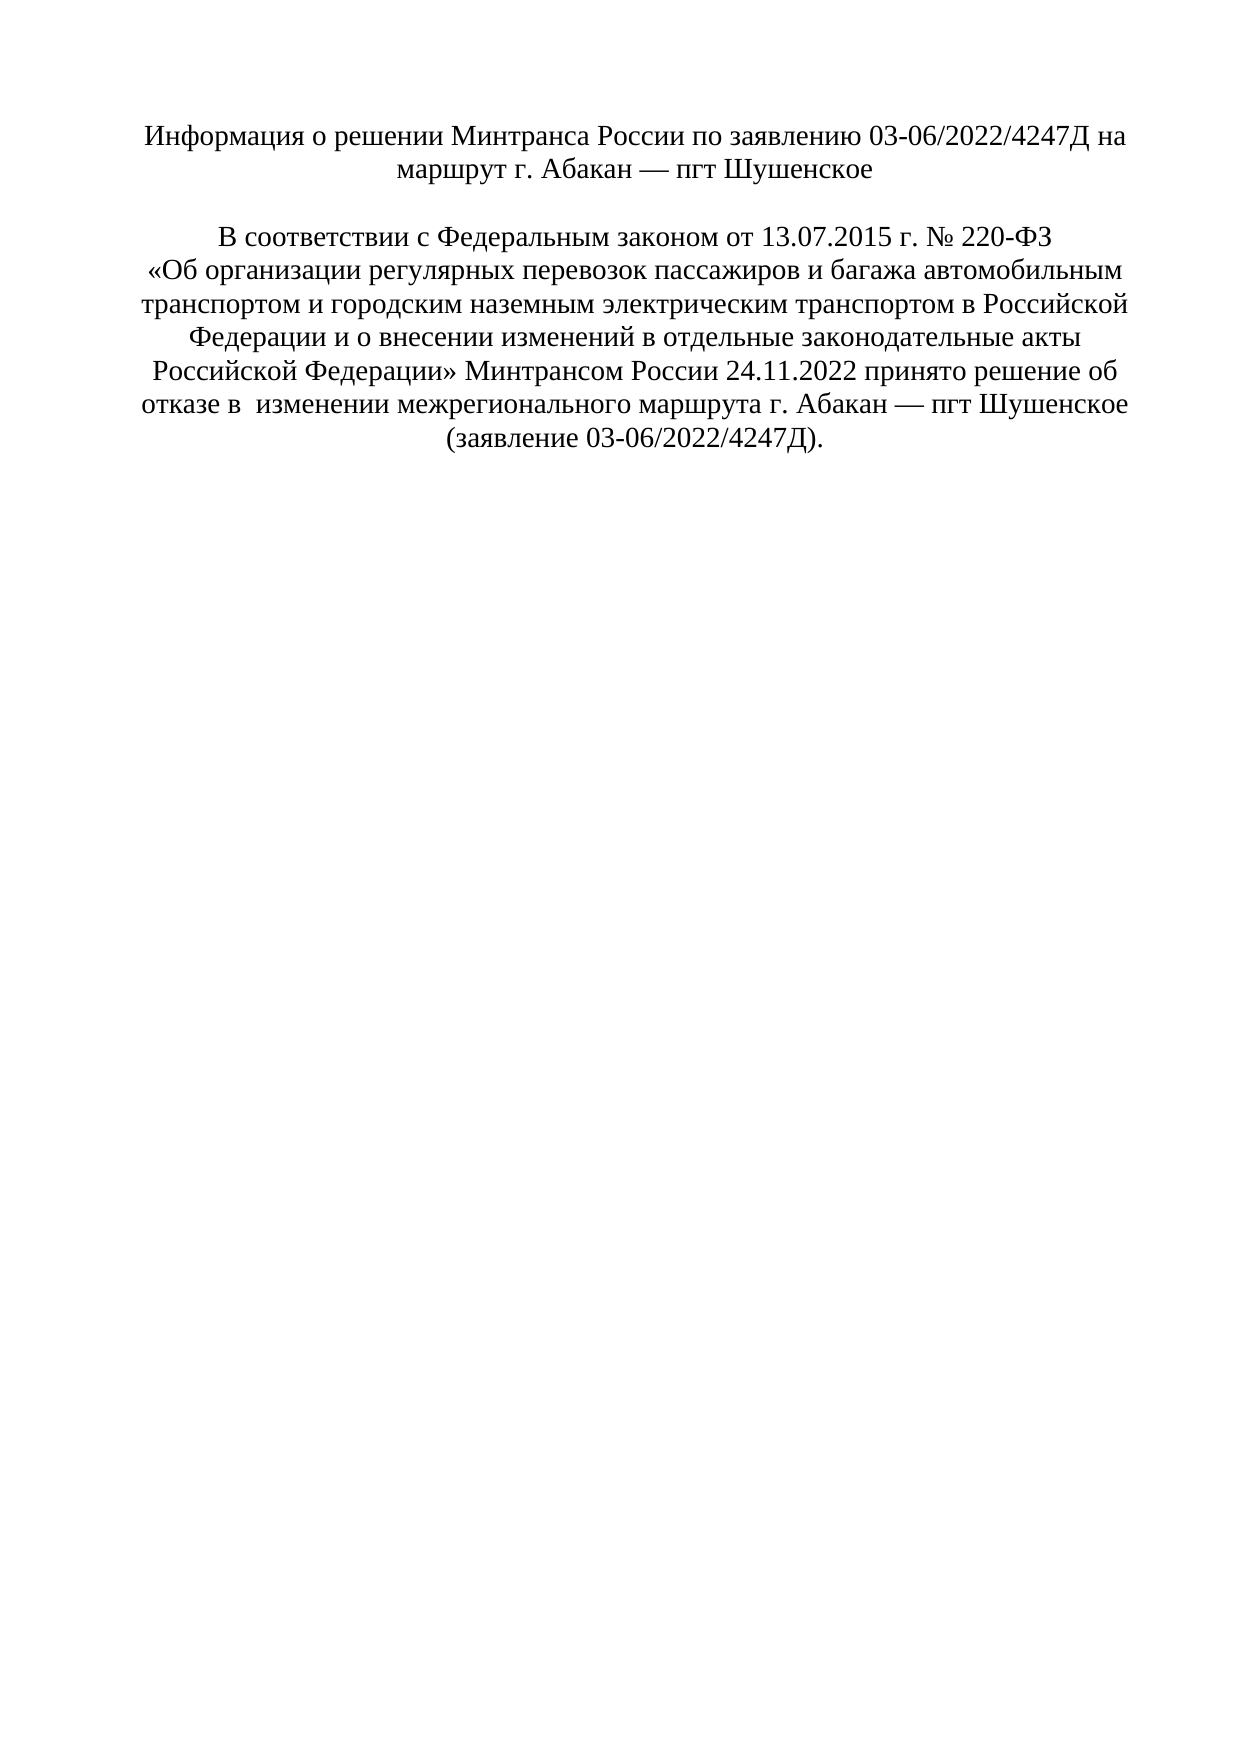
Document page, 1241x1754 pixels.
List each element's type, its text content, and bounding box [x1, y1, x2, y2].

text Информация о решении Минтранса России по заявлению 03-06/2022/4247Д на маршрут г. Абакан — пгт Шушенское [118, 118, 1152, 185]
text В соответствии с Федеральным законом от 13.07.2015 г. № 220-ФЗ «Об организации регулярных перевозок пассажиров и багажа автомобильным транспортом и городским наземным электрическим транспортом в Российской Федерации и о внесении изменений в отдельные законодательные акты Российской Федерации» Минтрансом России 24.11.2022 принято решение об отказе в изменении межрегионального маршрута г. Абакан — пгт Шушенское (заявление 03-06/2022/4247Д). [118, 219, 1152, 453]
